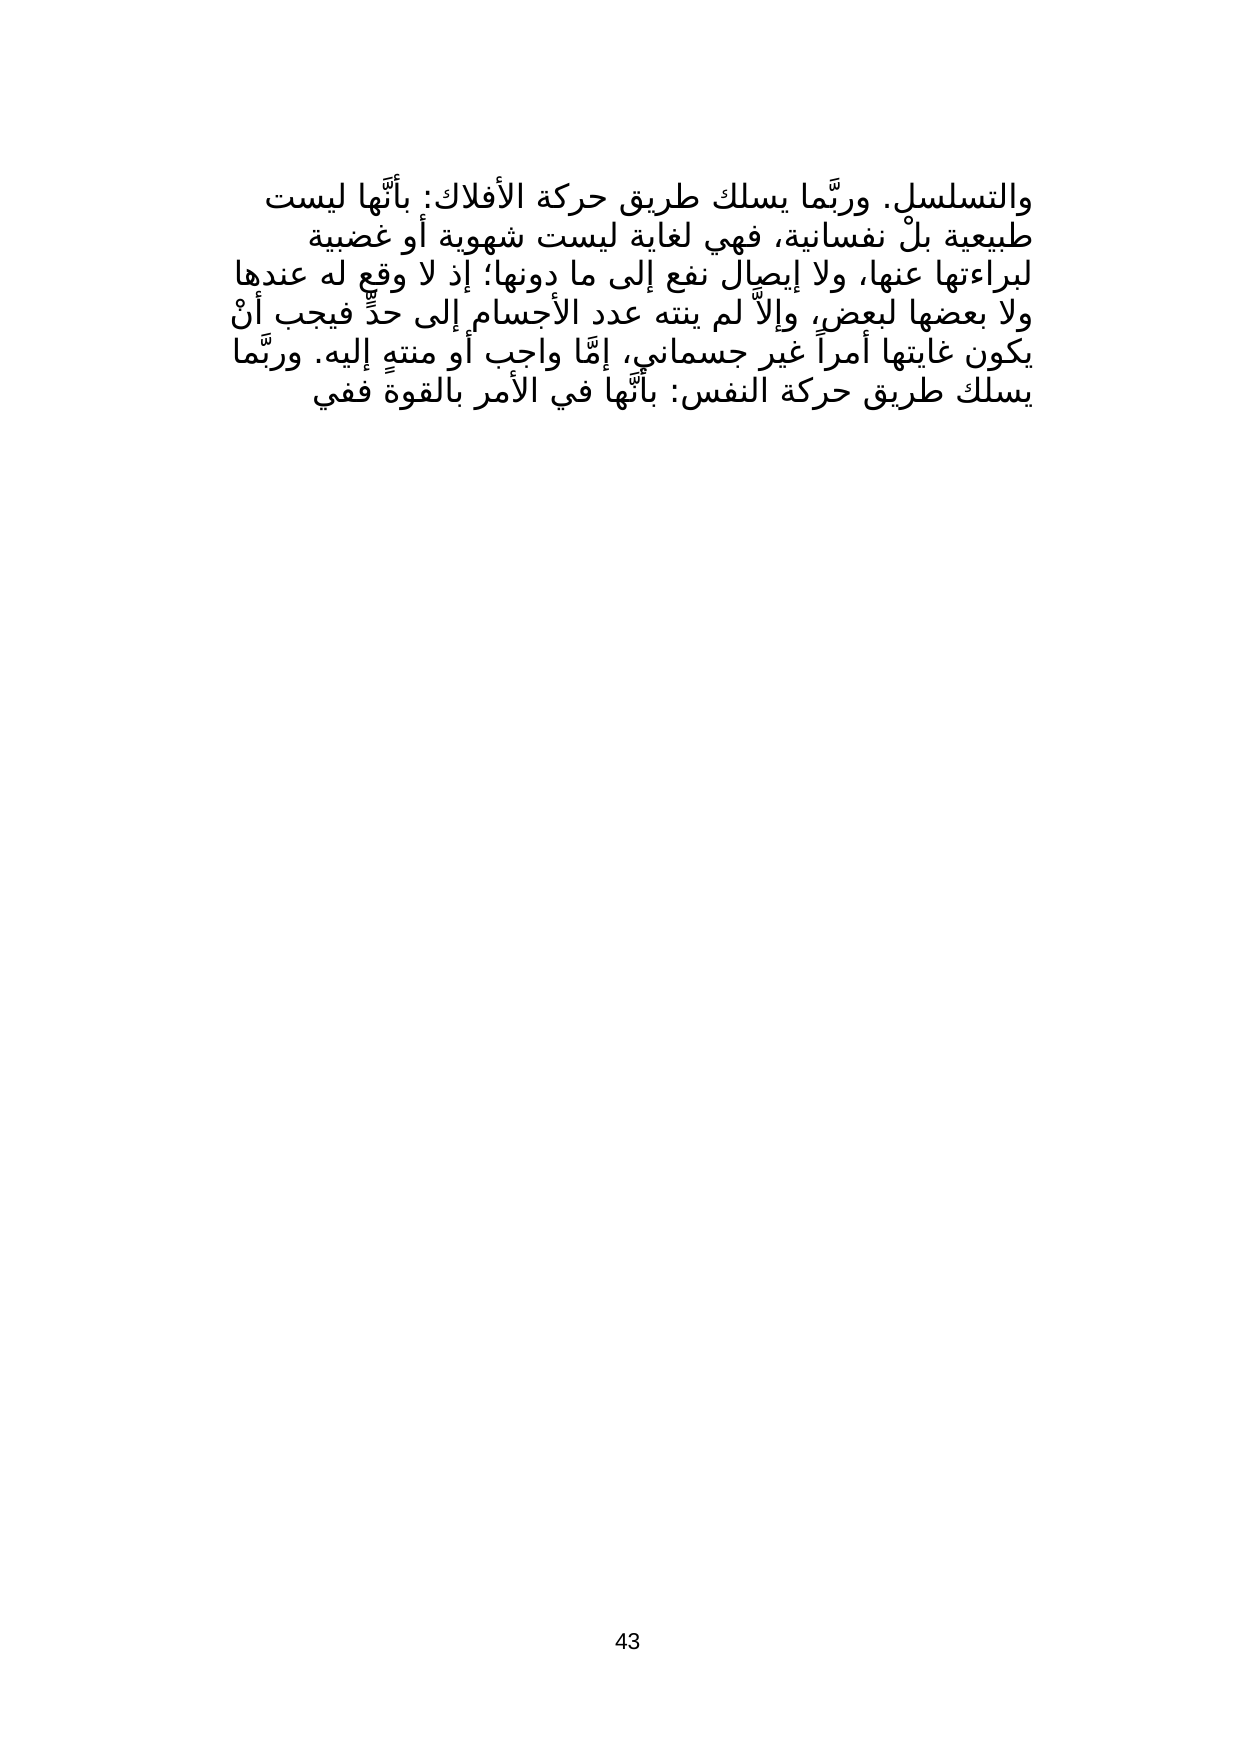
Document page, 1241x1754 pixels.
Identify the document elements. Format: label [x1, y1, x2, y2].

text [222, 177, 1033, 410]
